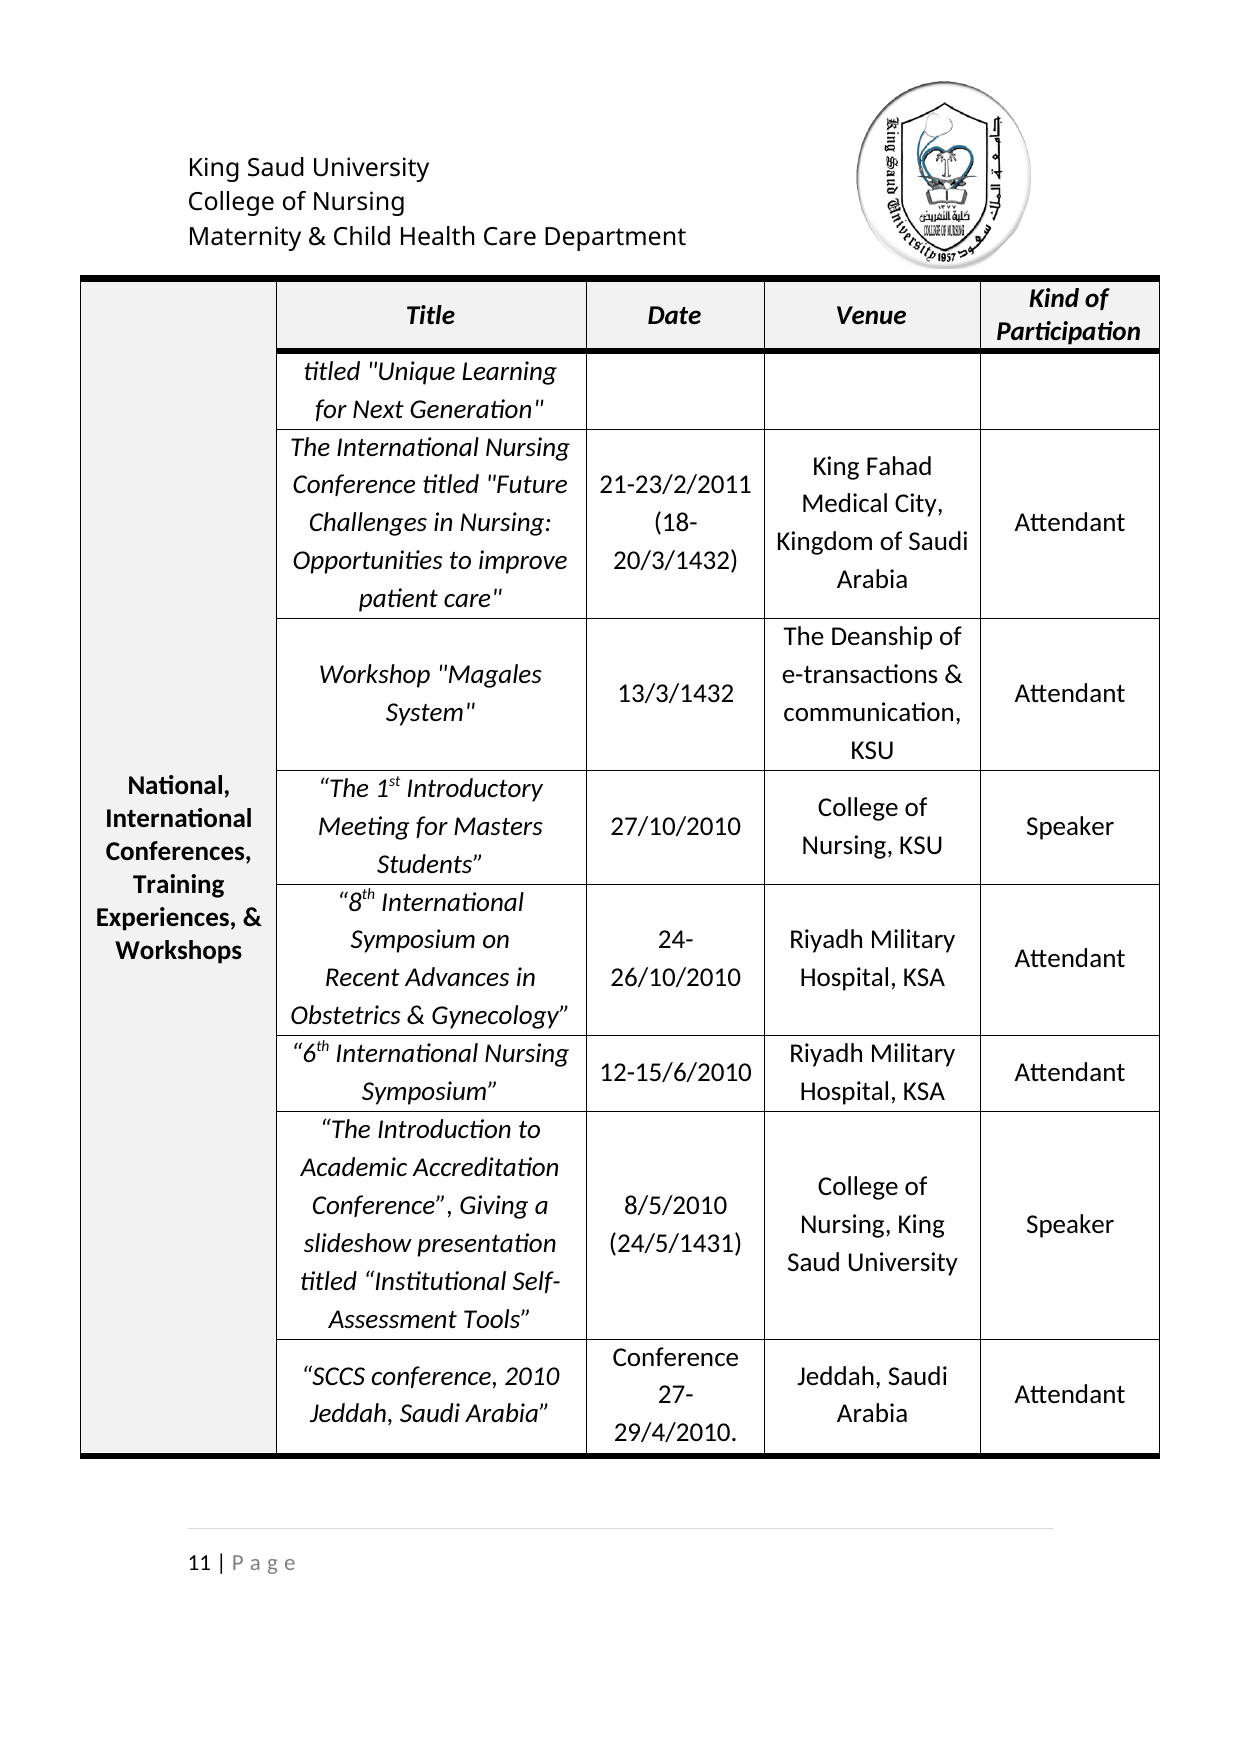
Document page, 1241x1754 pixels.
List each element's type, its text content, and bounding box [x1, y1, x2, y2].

table_cell “The Introduction to Academic Accreditation Conference”, Giving a slideshow presentation titled “Institutional Self-Assessment Tools” [277, 1112, 586, 1339]
table_cell Riyadh Military Hospital, KSA [765, 885, 980, 1035]
table_cell Workshop "Magales System" [277, 619, 586, 770]
table_cell Jeddah, Saudi Arabia [765, 1340, 980, 1452]
table_cell 27/10/2010 [587, 771, 764, 884]
table_cell [981, 354, 1159, 429]
table_cell Attendant [981, 1036, 1159, 1111]
table_cell [765, 354, 980, 429]
table_header Kind of Participation [981, 282, 1159, 348]
table_header Date [587, 282, 764, 348]
picture [848, 81, 1036, 269]
table_cell Conference 27-29/4/2010. [587, 1340, 764, 1452]
table_cell Attendant [981, 619, 1159, 770]
table_cell “SCCS conference, 2010 Jeddah, Saudi Arabia” [277, 1340, 586, 1452]
table_cell 12-15/6/2010 [587, 1036, 764, 1111]
table_cell College of Nursing, King Saud University [765, 1112, 980, 1339]
table_cell “The 1st Introductory Meeting for Masters Students” [277, 771, 586, 884]
table_header National, International Conferences, Training Experiences, & Workshops [81, 282, 276, 1452]
table_cell 13/3/1432 [587, 619, 764, 770]
table_cell 24-26/10/2010 [587, 885, 764, 1035]
table_cell The Deanship of e-transactions & communication, KSU [765, 619, 980, 770]
table_cell Riyadh Military Hospital, KSA [765, 1036, 980, 1111]
table_header Title [277, 282, 586, 348]
table_cell The International Nursing Conference titled "Future Challenges in Nursing: Opportunities to improve patient care" [277, 430, 586, 618]
table_cell Attendant [981, 1340, 1159, 1452]
table_cell “6th International Nursing Symposium” [277, 1036, 586, 1111]
table_cell Speaker [981, 771, 1159, 884]
table_cell Attendant [981, 430, 1159, 618]
table_cell King Fahad Medical City, Kingdom of Saudi Arabia [765, 430, 980, 618]
table_header Venue [765, 282, 980, 348]
table_cell 8/5/2010 (24/5/1431) [587, 1112, 764, 1339]
table_cell Speaker [981, 1112, 1159, 1339]
table_cell [587, 354, 764, 429]
table_cell Attendant [981, 885, 1159, 1035]
table_cell 21-23/2/2011 (18-20/3/1432) [587, 430, 764, 618]
table_cell titled "Unique Learning for Next Generation" [277, 354, 586, 429]
table_cell “8th International Symposium on Recent Advances in Obstetrics & Gynecology” [277, 885, 586, 1035]
table_cell College of Nursing, KSU [765, 771, 980, 884]
